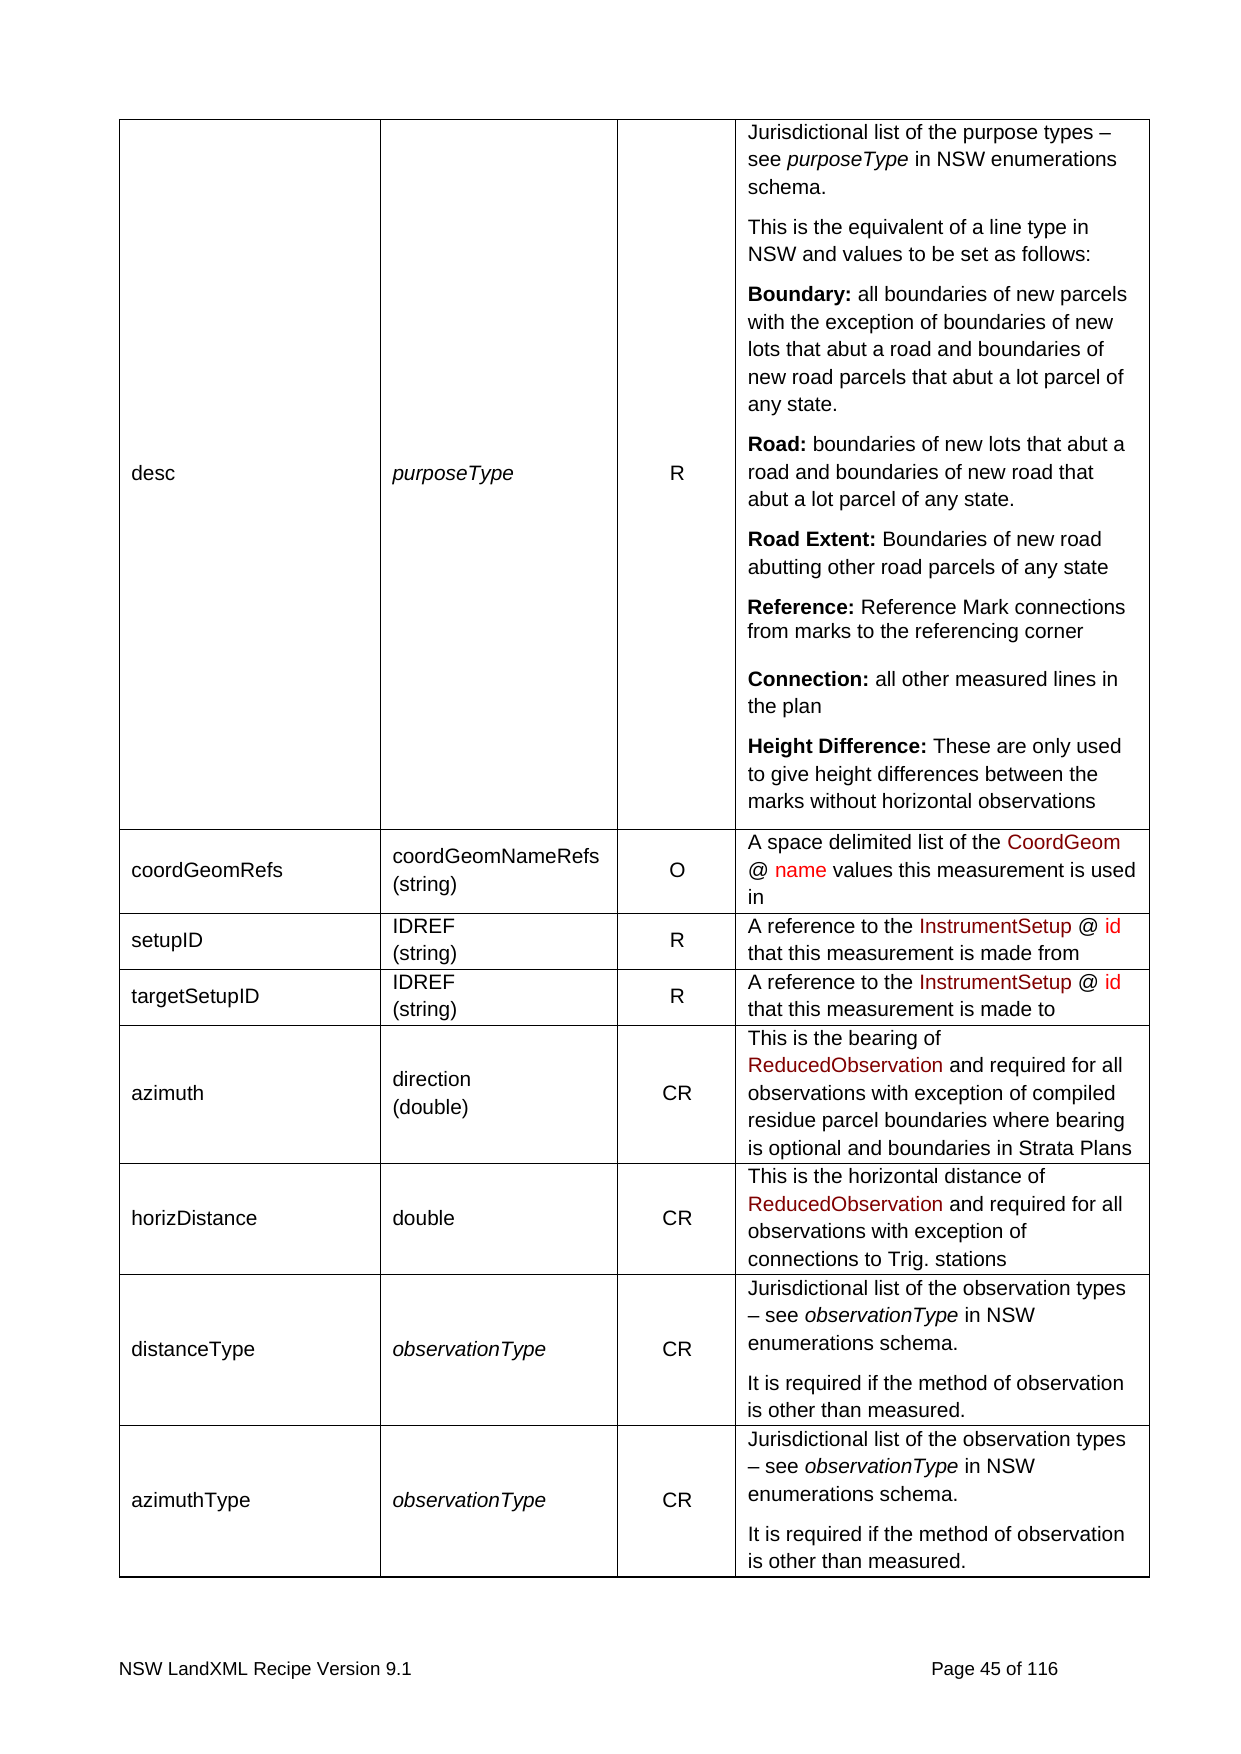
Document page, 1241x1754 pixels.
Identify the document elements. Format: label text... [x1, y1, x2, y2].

table_cell CR [618, 1026, 735, 1163]
table_cell observationType [381, 1426, 617, 1576]
table_cell This is the horizontal distance of ReducedObservation and required for all observations with exception of connections to Trig. stations [736, 1164, 1149, 1274]
table_cell CR [618, 1164, 735, 1274]
table_cell horizDistance [120, 1164, 380, 1274]
table_cell IDREF (string) [381, 914, 617, 969]
table_cell coordGeomNameRefs (string) [381, 830, 617, 913]
table_cell setupID [120, 914, 380, 969]
table_cell Jurisdictional list of the purpose types – see purposeType in NSW enumerations schema. This is the equivalent of a line type in NSW and values to be set as follows: Boundary: all boundaries of new parcels with the exception of boundaries of new lots that abut a road and boundaries of new road parcels that abut a lot parcel of any state. Road: boundaries of new lots that abut a road and boundaries of new road that abut a lot parcel of any state. Road Extent: Boundaries of new road abutting other road parcels of any state Reference: Reference Mark connections from marks to the referencing corner Connection: all other measured lines in the plan Height Difference: These are only used to give height differences between the marks without horizontal observations [736, 120, 1149, 829]
table_cell coordGeomRefs [120, 830, 380, 913]
table_cell R [618, 120, 735, 829]
table_cell R [618, 914, 735, 969]
table_cell observationType [381, 1275, 617, 1425]
table_cell CR [618, 1426, 735, 1576]
table_cell Jurisdictional list of the observation types – see observationType in NSW enumerations schema. It is required if the method of observation is other than measured. [736, 1275, 1149, 1425]
table_cell CR [618, 1275, 735, 1425]
table_cell Jurisdictional list of the observation types – see observationType in NSW enumerations schema. It is required if the method of observation is other than measured. [736, 1426, 1149, 1576]
table_cell distanceType [120, 1275, 380, 1425]
table_cell R [618, 970, 735, 1025]
table_cell desc [120, 120, 380, 829]
table_cell purposeType [381, 120, 617, 829]
table_cell A space delimited list of the CoordGeom @ name values this measurement is used in [736, 830, 1149, 913]
table_cell A reference to the InstrumentSetup @ id that this measurement is made from [736, 914, 1149, 969]
table_cell azimuthType [120, 1426, 380, 1576]
table_cell direction (double) [381, 1026, 617, 1163]
table_cell O [618, 830, 735, 913]
table_cell A reference to the InstrumentSetup @ id that this measurement is made to [736, 970, 1149, 1025]
table_cell This is the bearing of ReducedObservation and required for all observations with exception of compiled residue parcel boundaries where bearing is optional and boundaries in Strata Plans [736, 1026, 1149, 1163]
table_cell targetSetupID [120, 970, 380, 1025]
table_cell IDREF (string) [381, 970, 617, 1025]
table_cell double [381, 1164, 617, 1274]
table_cell azimuth [120, 1026, 380, 1163]
